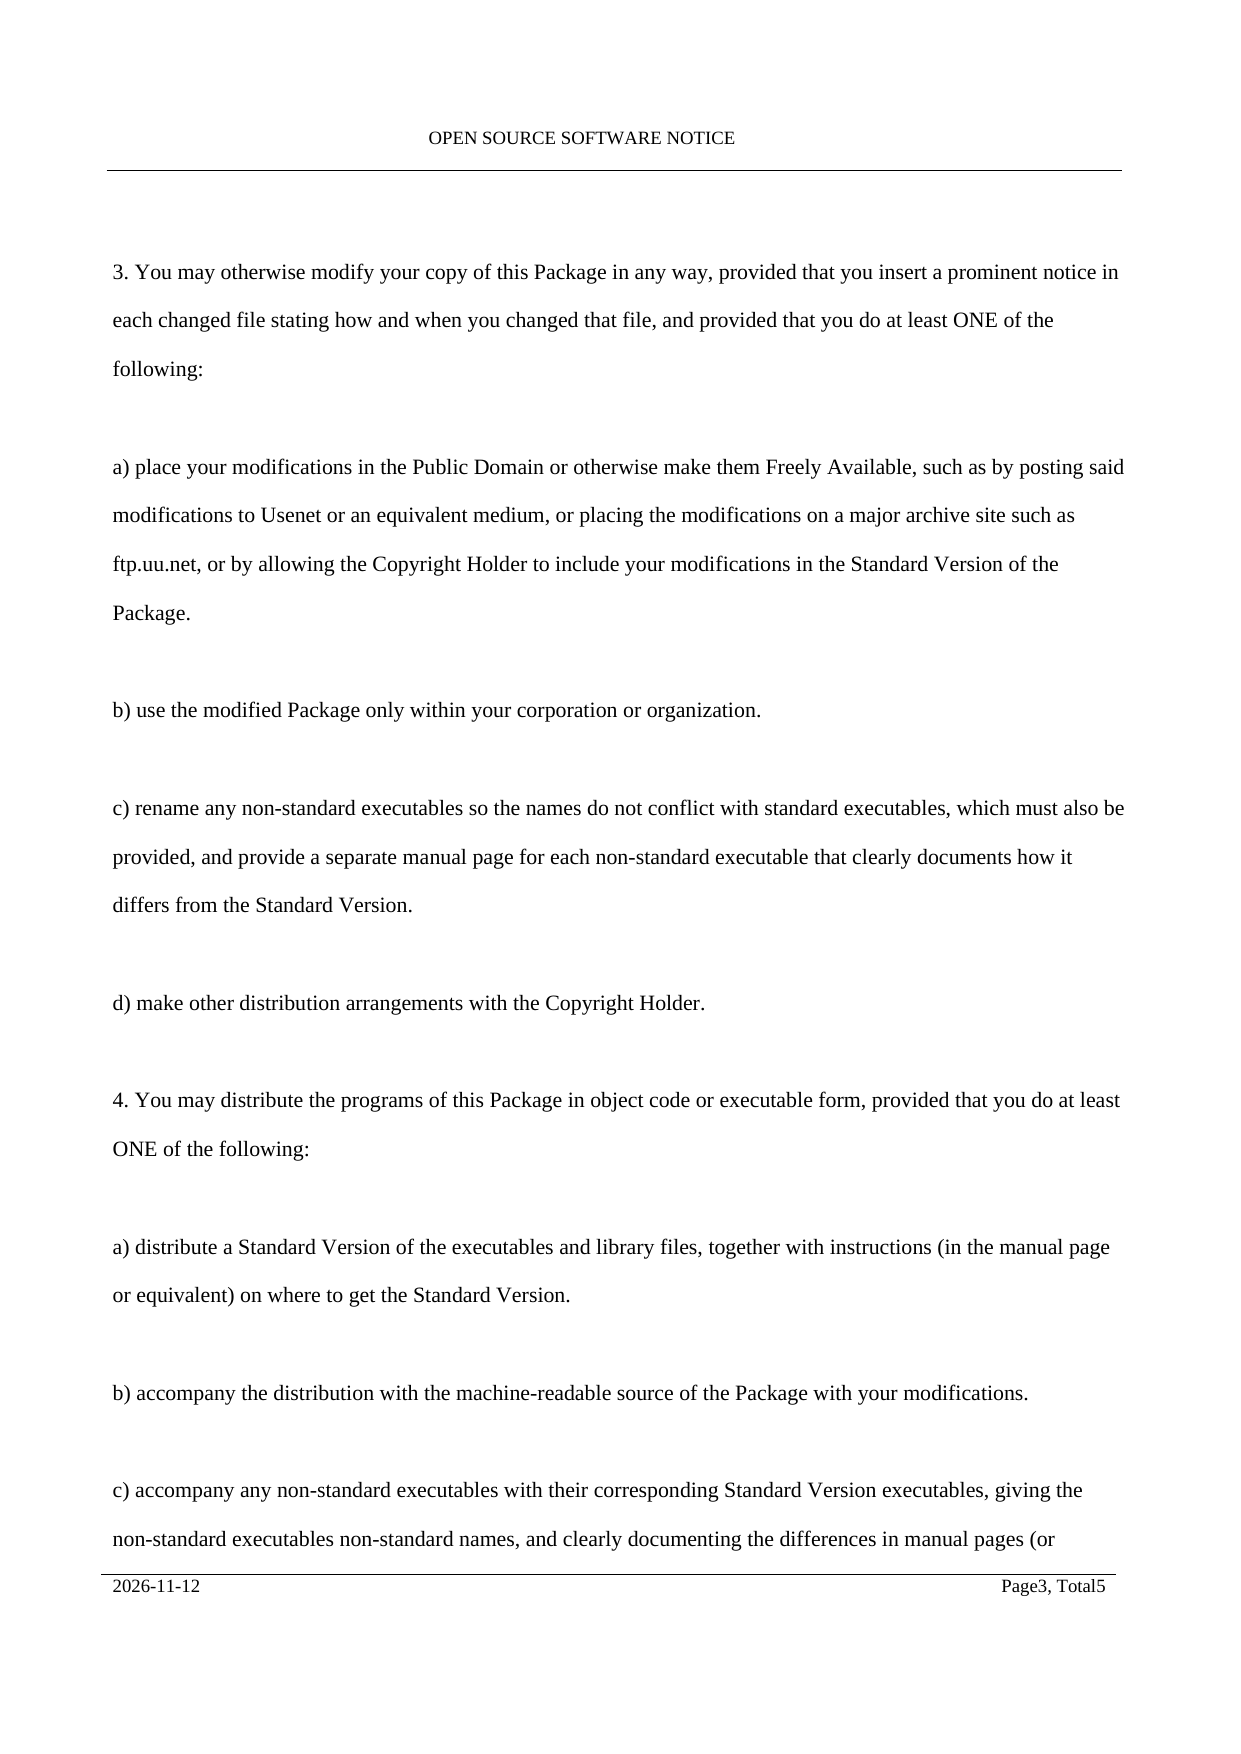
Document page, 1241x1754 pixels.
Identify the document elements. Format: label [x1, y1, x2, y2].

text [112, 206, 1128, 1555]
